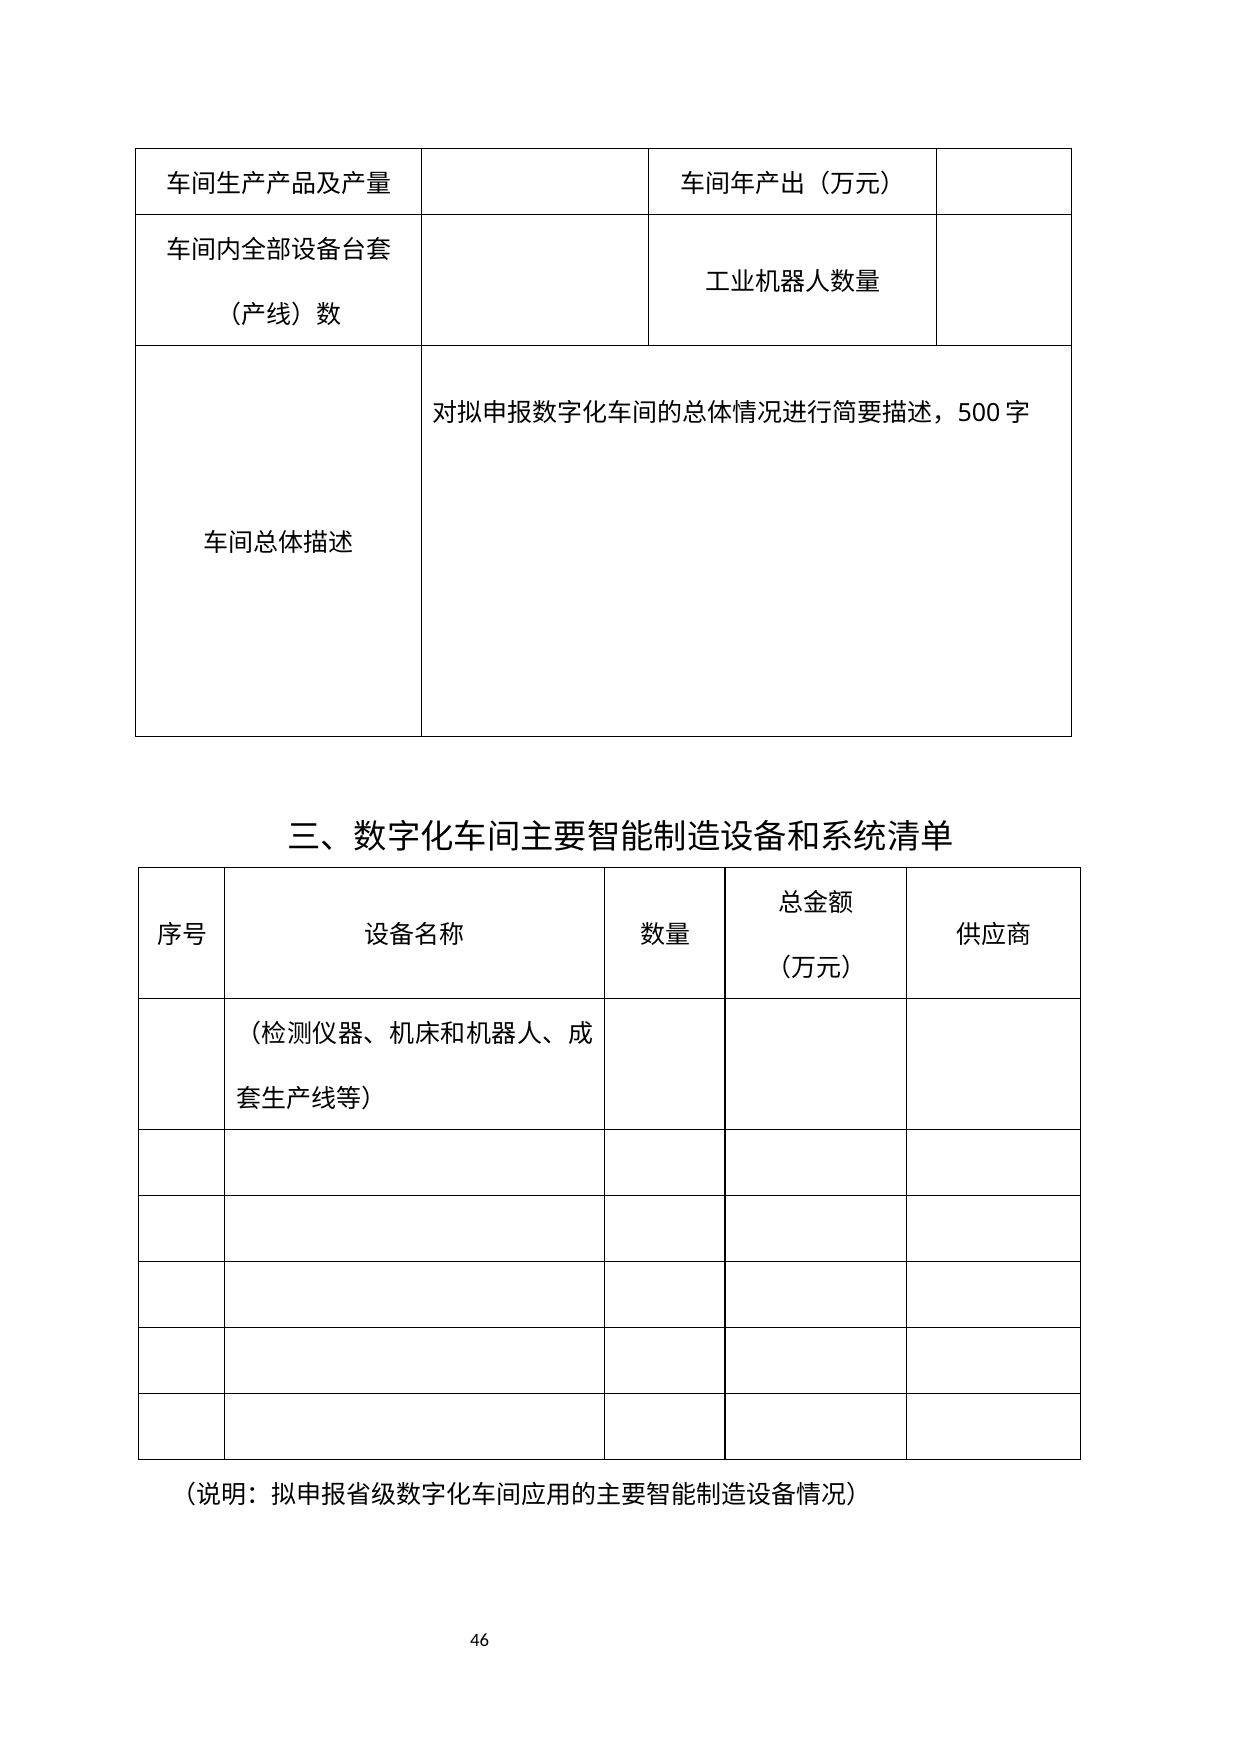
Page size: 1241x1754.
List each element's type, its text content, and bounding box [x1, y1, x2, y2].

table_cell [225, 1130, 604, 1195]
table_cell [937, 149, 1071, 214]
table_cell 工业机器人数量 [649, 215, 936, 345]
table_cell [726, 1394, 906, 1459]
table_header 序号 [139, 868, 224, 998]
table_cell [907, 1262, 1080, 1327]
table_cell [422, 215, 648, 345]
table_cell [139, 1196, 224, 1261]
table_cell （检测仪器、机床和机器人、成套生产线等） [225, 999, 604, 1129]
text 三、数字化车间主要智能制造设备和系统清单 [171, 802, 1069, 867]
table_header 供应商 [907, 868, 1080, 998]
table_cell [937, 215, 1071, 345]
table_cell [726, 1328, 906, 1393]
table_header 设备名称 [225, 868, 604, 998]
table_header 数量 [605, 868, 724, 998]
table_cell [907, 1328, 1080, 1393]
table_cell 对拟申报数字化车间的总体情况进行简要描述，500字 [422, 346, 1071, 736]
table_cell [605, 1196, 724, 1261]
table_cell 车间生产产品及产量 [136, 149, 421, 214]
table_cell [225, 1328, 604, 1393]
table_cell [726, 1196, 906, 1261]
table_cell [605, 1394, 724, 1459]
table_cell [726, 999, 906, 1129]
table_cell [139, 1328, 224, 1393]
table_cell [605, 1262, 724, 1327]
table_cell [907, 1130, 1080, 1195]
table_cell [225, 1262, 604, 1327]
table_cell 车间总体描述 [136, 346, 421, 736]
table_cell [225, 1394, 604, 1459]
text （说明：拟申报省级数字化车间应用的主要智能制造设备情况） [171, 1460, 1069, 1525]
table_cell [907, 1394, 1080, 1459]
table_cell [422, 149, 648, 214]
table_cell [907, 999, 1080, 1129]
table_cell [907, 1196, 1080, 1261]
table_header 总金额 （万元） [726, 868, 906, 998]
table_cell [605, 999, 724, 1129]
table_cell [225, 1196, 604, 1261]
table_cell 车间内全部设备台套 （产线）数 [136, 215, 421, 345]
table_cell [605, 1130, 724, 1195]
table_cell 车间年产出（万元） [649, 149, 936, 214]
table_cell [726, 1262, 906, 1327]
table_cell [139, 1394, 224, 1459]
table_cell [139, 999, 224, 1129]
table_cell [139, 1262, 224, 1327]
table_cell [726, 1130, 906, 1195]
table_cell [605, 1328, 724, 1393]
table_cell [139, 1130, 224, 1195]
